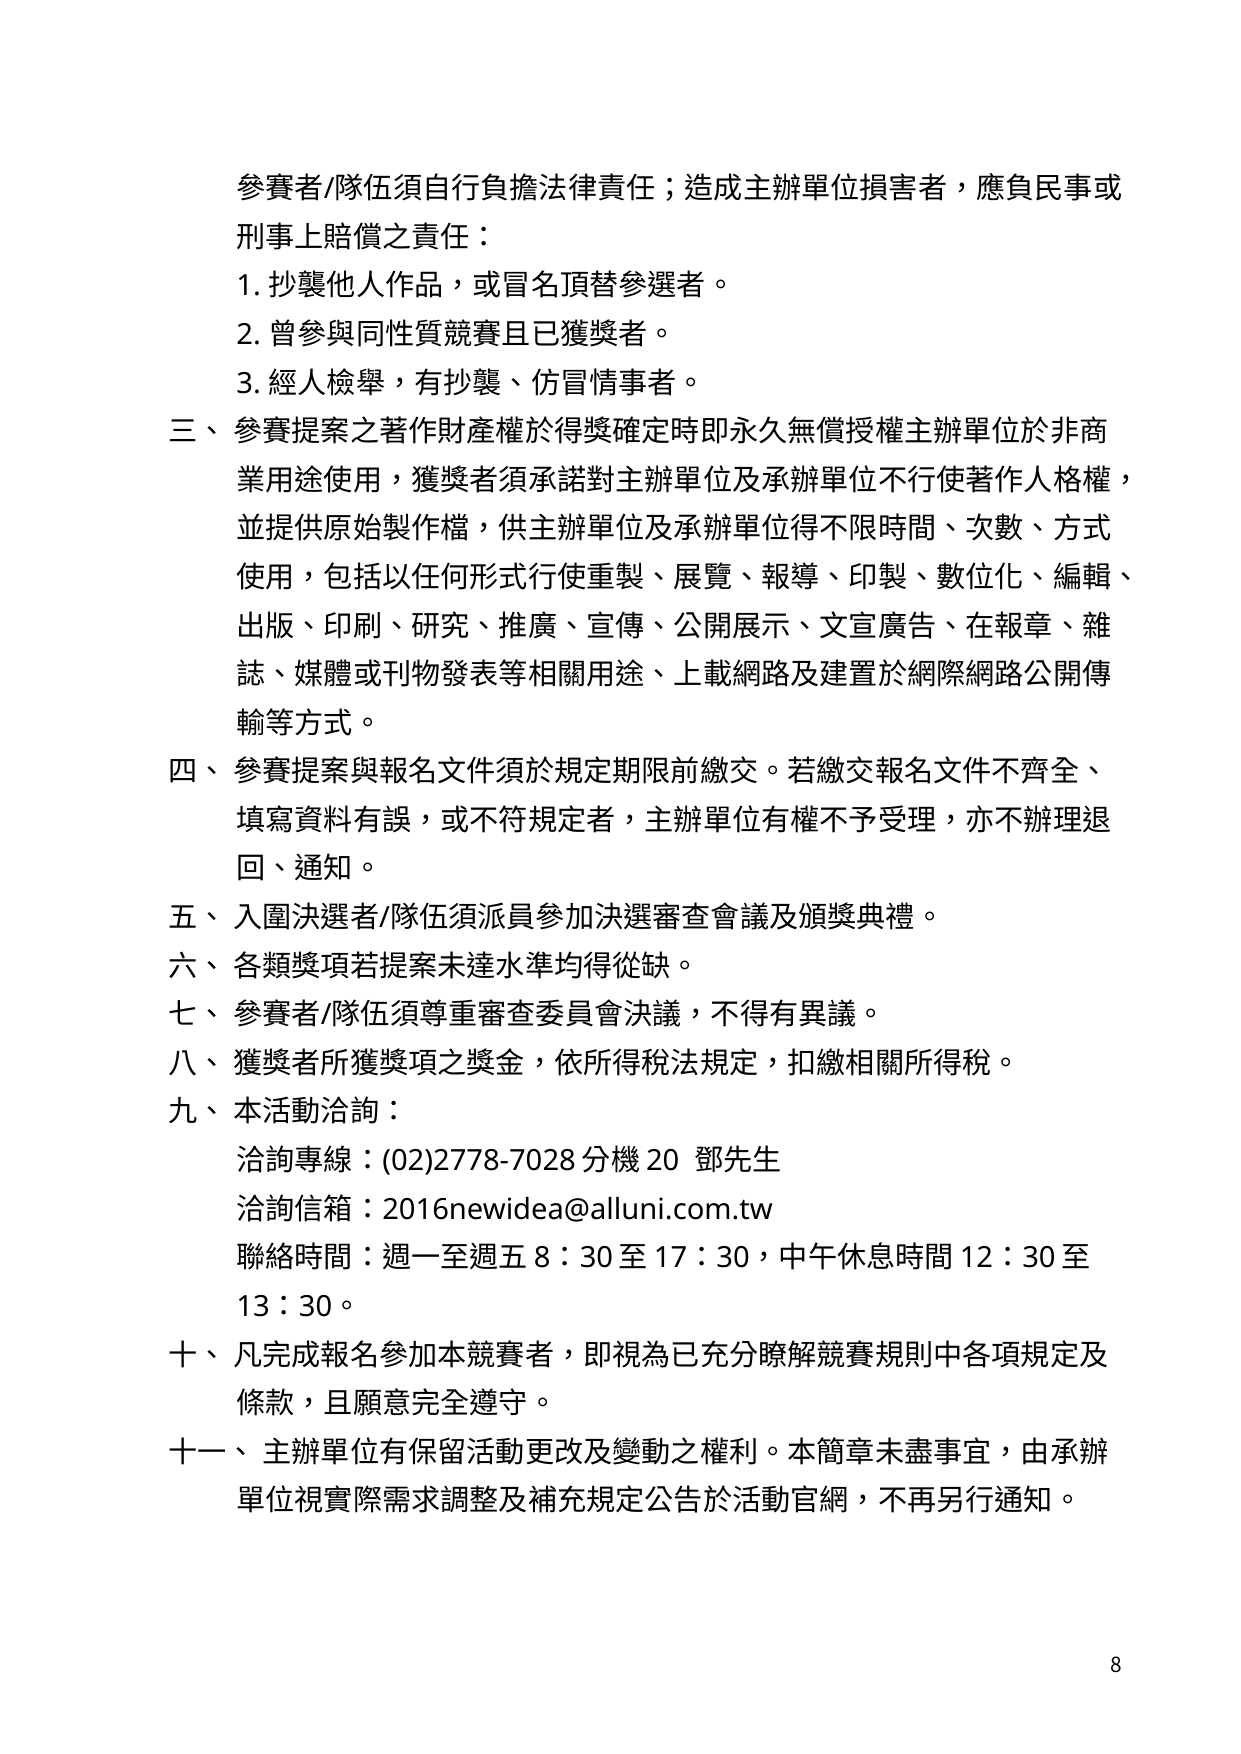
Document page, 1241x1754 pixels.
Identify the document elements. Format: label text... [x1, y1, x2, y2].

text 洽詢專線：(02)2778-7028分機20 鄧先生 [236, 1136, 1122, 1179]
list 曾參與同性質競賽且已獲獎者。 [236, 310, 1122, 353]
list 凡完成報名參加本競賽者，即視為已充分瞭解競賽規則中各項規定及條款，且願意完全遵守。 [168, 1331, 1122, 1422]
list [168, 164, 1122, 255]
list 主辦單位有保留活動更改及變動之權利。本簡章未盡事宜，由承辦單位視實際需求調整及補充規定公告於活動官網，不再另行通知。 [168, 1428, 1122, 1519]
list 各類獎項若提案未達水準均得從缺。 [168, 942, 1122, 984]
list 參賽提案之著作財產權於得獎確定時即永久無償授權主辦單位於非商業用途使用，獲獎者須承諾對主辦單位及承辦單位不行使著作人格權，並提供原始製作檔，供主辦單位及承辦單位得不限時間、次數、方式使用，包括以任何形式行使重製、展覽、報導、印製、數位化、編輯、出版、印刷、研究、推廣、宣傳、公開展示、文宣廣告、在報章、雜誌、媒體或刊物發表等相關用途、上載網路及建置於網際網路公開傳輸等方式。 [168, 408, 1122, 741]
list 經人檢舉，有抄襲、仿冒情事者。 [236, 359, 1122, 402]
list 參賽者/隊伍須尊重審查委員會決議，不得有異議。 [168, 991, 1122, 1033]
list 獲獎者所獲獎項之獎金，依所得稅法規定，扣繳相關所得稅。 [168, 1039, 1122, 1082]
text 洽詢信箱：2016newidea@alluni.com.tw [236, 1185, 1122, 1228]
list 抄襲他人作品，或冒名頂替參選者。 [236, 262, 1122, 304]
list 參賽提案與報名文件須於規定期限前繳交。若繳交報名文件不齊全、填寫資料有誤，或不符規定者，主辦單位有權不予受理，亦不辦理退回、通知。 [168, 748, 1122, 887]
list 入圍決選者/隊伍須派員參加決選審查會議及頒獎典禮。 [168, 893, 1122, 936]
text 聯絡時間：週一至週五8：30至17：30，中午休息時間12：30至13：30。 [236, 1234, 1122, 1325]
list 本活動洽詢： [168, 1088, 1122, 1130]
